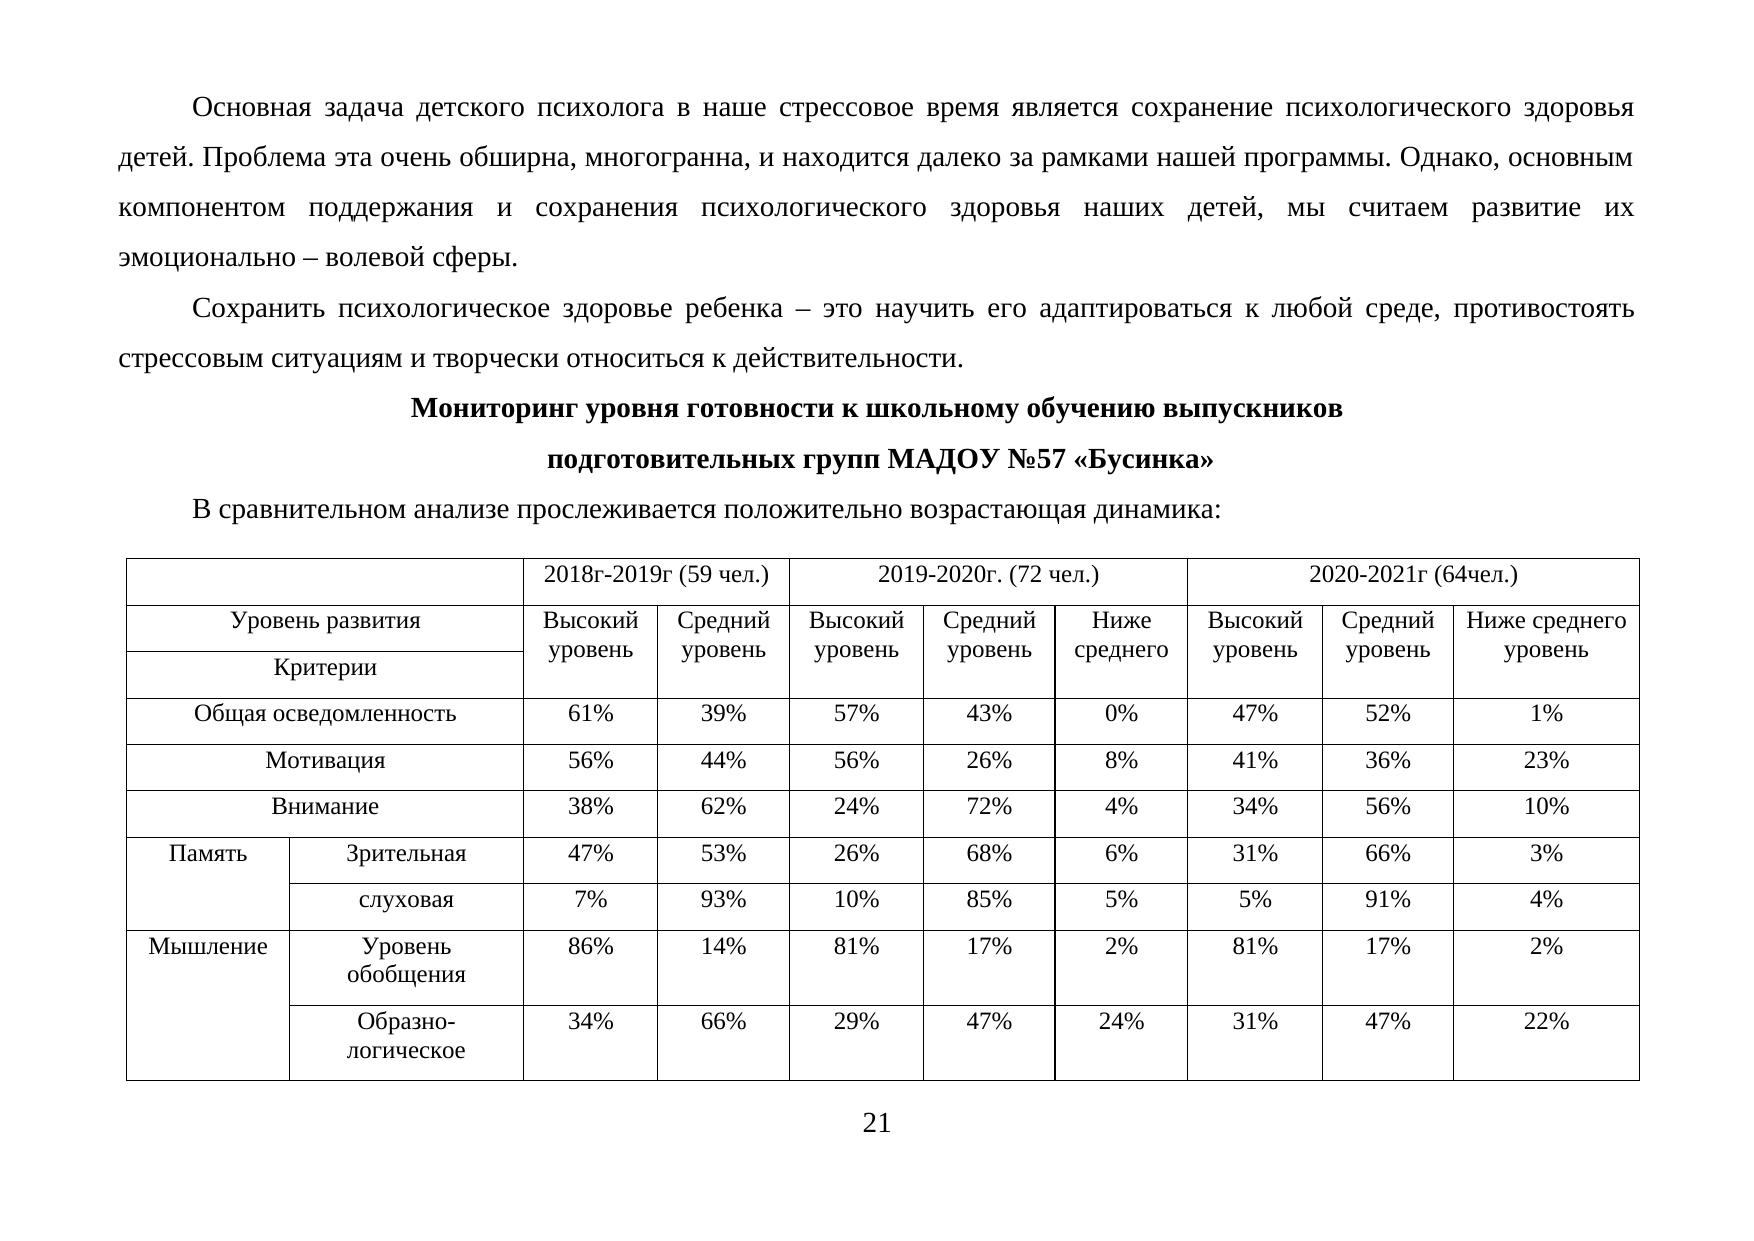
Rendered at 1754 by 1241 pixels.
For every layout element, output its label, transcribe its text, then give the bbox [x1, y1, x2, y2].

text Мониторинг уровня готовности к школьному обучению выпускников [118, 391, 1636, 424]
table_cell Высокий уровень [790, 606, 923, 697]
table_cell 1% [1454, 699, 1639, 744]
table_cell слуховая [290, 884, 523, 930]
text Сохранить психологическое здоровье ребенка – это научить его адаптироваться к любой среде, противостоять стрессовым ситуациям и творчески относиться к действительности. [118, 290, 1636, 374]
table_cell 31% [1188, 1006, 1322, 1080]
table_cell 72% [924, 791, 1054, 837]
table_cell 14% [658, 931, 789, 1005]
table_cell 44% [658, 745, 789, 790]
table_cell Мышление [127, 931, 289, 1080]
table_cell 66% [1323, 838, 1453, 883]
table_cell 91% [1323, 884, 1453, 930]
table_cell 17% [924, 931, 1054, 1005]
table_cell 43% [924, 699, 1054, 744]
table_cell 24% [790, 791, 923, 837]
table_cell 47% [1188, 699, 1322, 744]
table_cell 61% [524, 699, 657, 744]
table_cell Общая осведомленность [127, 699, 523, 744]
table_cell 26% [924, 745, 1054, 790]
table_cell 36% [1323, 745, 1453, 790]
table_cell 47% [1323, 1006, 1453, 1080]
table_cell 81% [790, 931, 923, 1005]
table_cell 5% [1188, 884, 1322, 930]
table_cell 52% [1323, 699, 1453, 744]
table_cell 81% [1188, 931, 1322, 1005]
table_cell 47% [524, 838, 657, 883]
table_cell Память [127, 838, 289, 930]
table_header 2020-2021г (64чел.) [1188, 559, 1639, 604]
table_cell 5% [1056, 884, 1187, 930]
table_cell 38% [524, 791, 657, 837]
text В сравнительном анализе прослеживается положительно возрастающая динамика: [118, 491, 1636, 525]
table_cell Мотивация [127, 745, 523, 790]
table_cell Высокий уровень [524, 606, 657, 697]
table_cell 10% [1454, 791, 1639, 837]
table_cell 22% [1454, 1006, 1639, 1080]
table_cell Образно-логическое [290, 1006, 523, 1080]
table_header [127, 559, 523, 604]
table_cell 29% [790, 1006, 923, 1080]
table_cell 24% [1056, 1006, 1187, 1080]
table_cell Ниже среднего [1056, 606, 1187, 697]
table_cell 85% [924, 884, 1054, 930]
table_cell 47% [924, 1006, 1054, 1080]
table_cell 62% [658, 791, 789, 837]
table_cell Внимание [127, 791, 523, 837]
table_cell 34% [1188, 791, 1322, 837]
table_cell Средний уровень [658, 606, 789, 697]
table_cell 3% [1454, 838, 1639, 883]
table_cell Зрительная [290, 838, 523, 883]
table_cell 56% [1323, 791, 1453, 837]
table_cell Уровень обобщения [290, 931, 523, 1005]
table_cell 2% [1454, 931, 1639, 1005]
table_cell 56% [790, 745, 923, 790]
table_header 2019-2020г. (72 чел.) [790, 559, 1187, 604]
table_cell 7% [524, 884, 657, 930]
table_cell 53% [658, 838, 789, 883]
table_cell 4% [1454, 884, 1639, 930]
table_cell 93% [658, 884, 789, 930]
table_cell 0% [1056, 699, 1187, 744]
table_cell 34% [524, 1006, 657, 1080]
table_cell Ниже среднего уровень [1454, 606, 1639, 697]
table_cell 26% [790, 838, 923, 883]
table_cell 39% [658, 699, 789, 744]
table_cell 6% [1056, 838, 1187, 883]
text подготовительных групп МАДОУ №57 «Бусинка» [118, 441, 1636, 474]
table_cell 17% [1323, 931, 1453, 1005]
table_cell 66% [658, 1006, 789, 1080]
text Основная задача детского психолога в наше стрессовое время является сохранение психологического здоровья детей. Проблема эта очень обширна, многогранна, и находится далеко за рамками нашей программы. Однако, основным компонентом поддержания и сохранения психологического здоровья наших детей, мы считаем развитие их эмоционально – волевой сферы. [118, 89, 1636, 273]
table_cell 4% [1056, 791, 1187, 837]
table_cell 10% [790, 884, 923, 930]
table_cell 86% [524, 931, 657, 1005]
table_cell Высокий уровень [1188, 606, 1322, 697]
table_cell Уровень развития [127, 606, 523, 651]
table_header 2018г-2019г (59 чел.) [524, 559, 789, 604]
table_cell Средний уровень [1323, 606, 1453, 697]
table_cell 68% [924, 838, 1054, 883]
table_cell 41% [1188, 745, 1322, 790]
table_cell 23% [1454, 745, 1639, 790]
table_cell 31% [1188, 838, 1322, 883]
table_cell 2% [1056, 931, 1187, 1005]
table_cell Средний уровень [924, 606, 1054, 697]
table_cell 8% [1056, 745, 1187, 790]
table_cell 57% [790, 699, 923, 744]
table_cell Критерии [127, 652, 523, 697]
table_cell 56% [524, 745, 657, 790]
